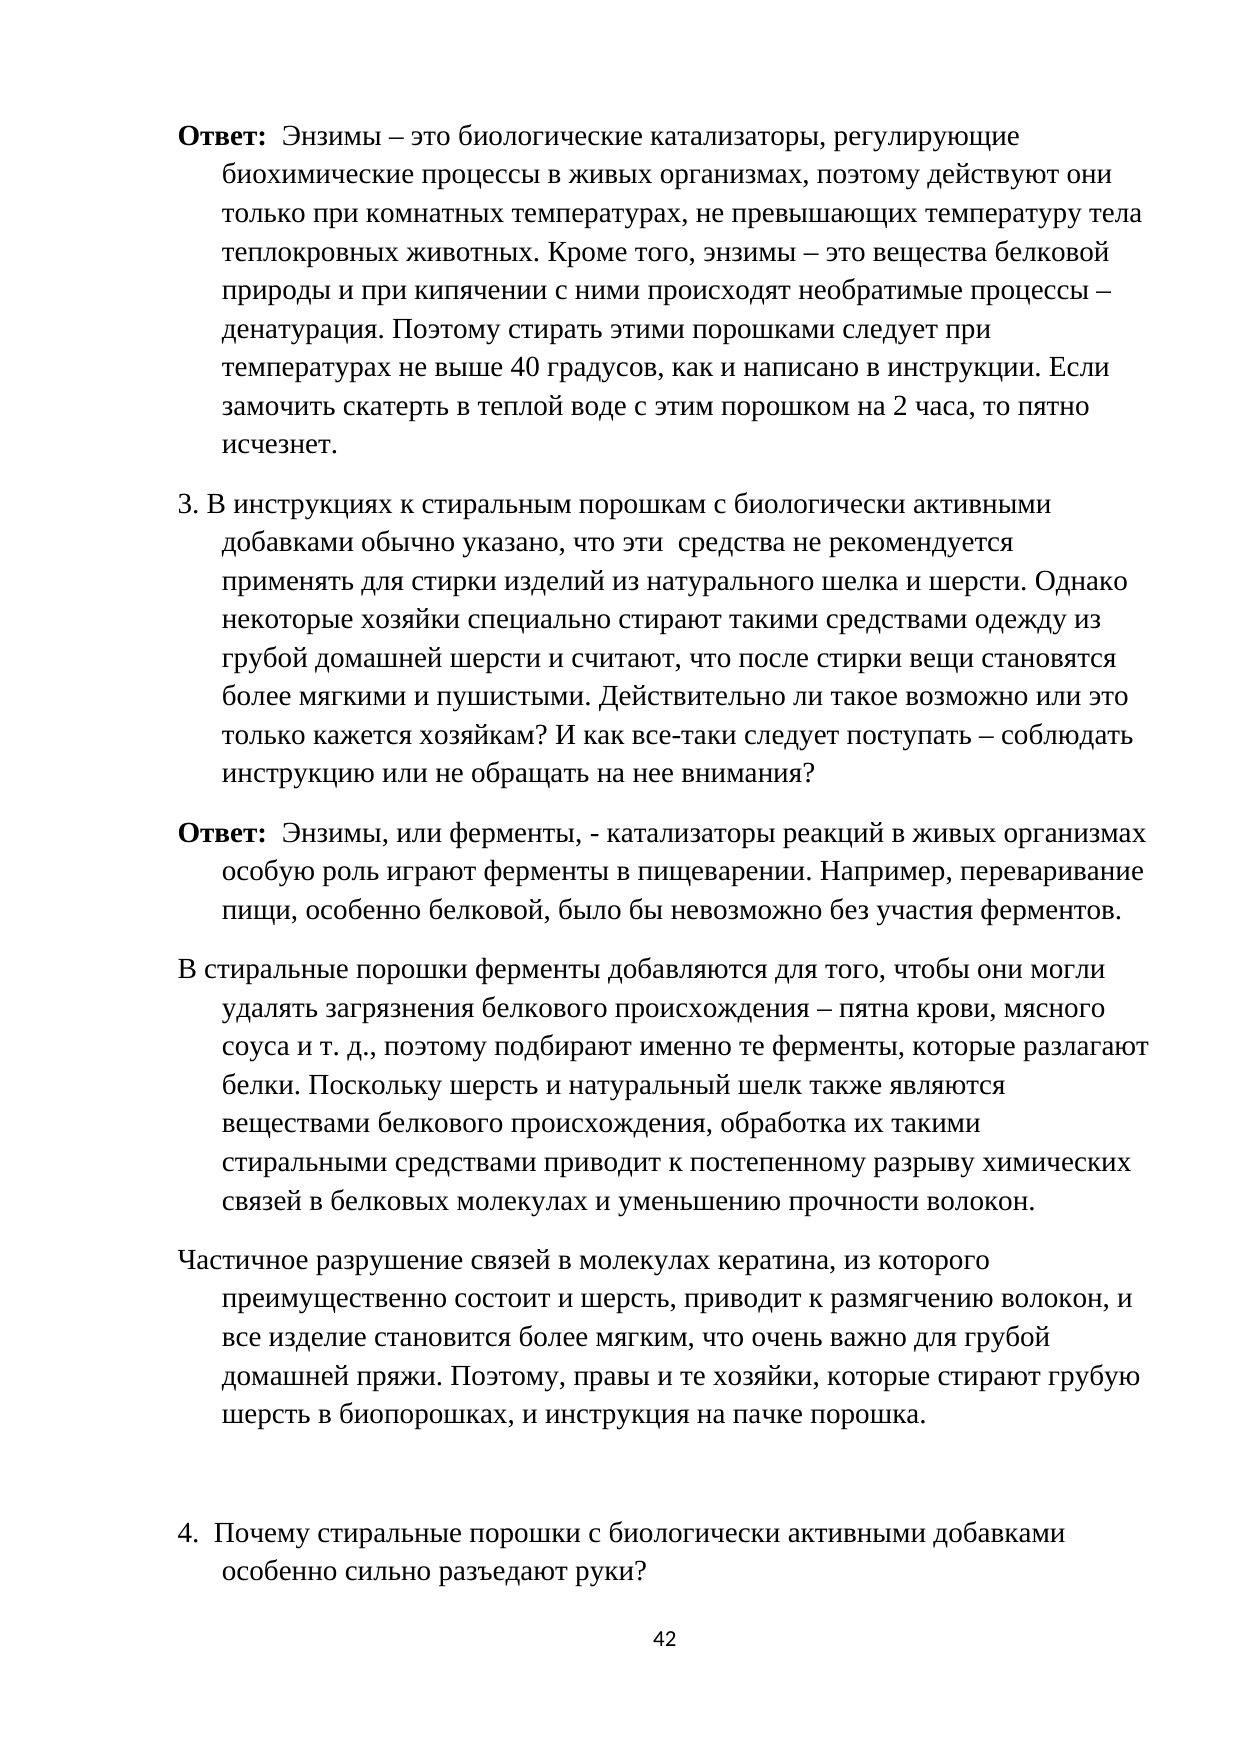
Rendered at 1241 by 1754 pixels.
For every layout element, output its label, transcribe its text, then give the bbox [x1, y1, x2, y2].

text Ответ: Энзимы – это биологические катализаторы, регулирующие биохимические процессы в живых организмах, поэтому действуют они только при комнатных температурах, не превышающих температуру тела теплокровных животных. Кроме того, энзимы – это вещества белковой природы и при кипячении с ними происходят необратимые процессы – денатурация. Поэтому стирать этими порошками следует при температурах не выше 40 градусов, как и написано в инструкции. Если замочить скатерть в теплой воде с этим порошком на 2 часа, то пятно исчезнет. [177, 118, 1152, 460]
text В стиральные порошки ферменты добавляются для того, чтобы они могли удалять загрязнения белкового происхождения – пятна крови, мясного соуса и т. д., поэтому подбирают именно те ферменты, которые разлагают белки. Поскольку шерсть и натуральный шелк также являются веществами белкового происхождения, обработка их такими стиральными средствами приводит к постепенному разрыву химических связей в белковых молекулах и уменьшению прочности волокон. [177, 951, 1152, 1216]
text 4. Почему стиральные порошки с биологически активными добавками особенно сильно разъедают руки? [177, 1515, 1152, 1587]
text 3. В инструкциях к стиральным порошкам с биологически активными добавками обычно указано, что эти средства не рекомендуется применять для стирки изделий из натурального шелка и шерсти. Однако некоторые хозяйки специально стирают такими средствами одежду из грубой домашней шерсти и считают, что после стирки вещи становятся более мягкими и пушистыми. Действительно ли такое возможно или это только кажется хозяйкам? И как все-таки следует поступать – соблюдать инструкцию или не обращать на нее внимания? [177, 486, 1152, 789]
text Ответ: Энзимы, или ферменты, - катализаторы реакций в живых организмах особую роль играют ферменты в пищеварении. Например, переваривание пищи, особенно белковой, было бы невозможно без участия ферментов. [177, 815, 1152, 926]
text Частичное разрушение связей в молекулах кератина, из которого преимущественно состоит и шерсть, приводит к размягчению волокон, и все изделие становится более мягким, что очень важно для грубой домашней пряжи. Поэтому, правы и те хозяйки, которые стирают грубую шерсть в биопорошках, и инструкция на пачке порошка. [177, 1242, 1152, 1430]
